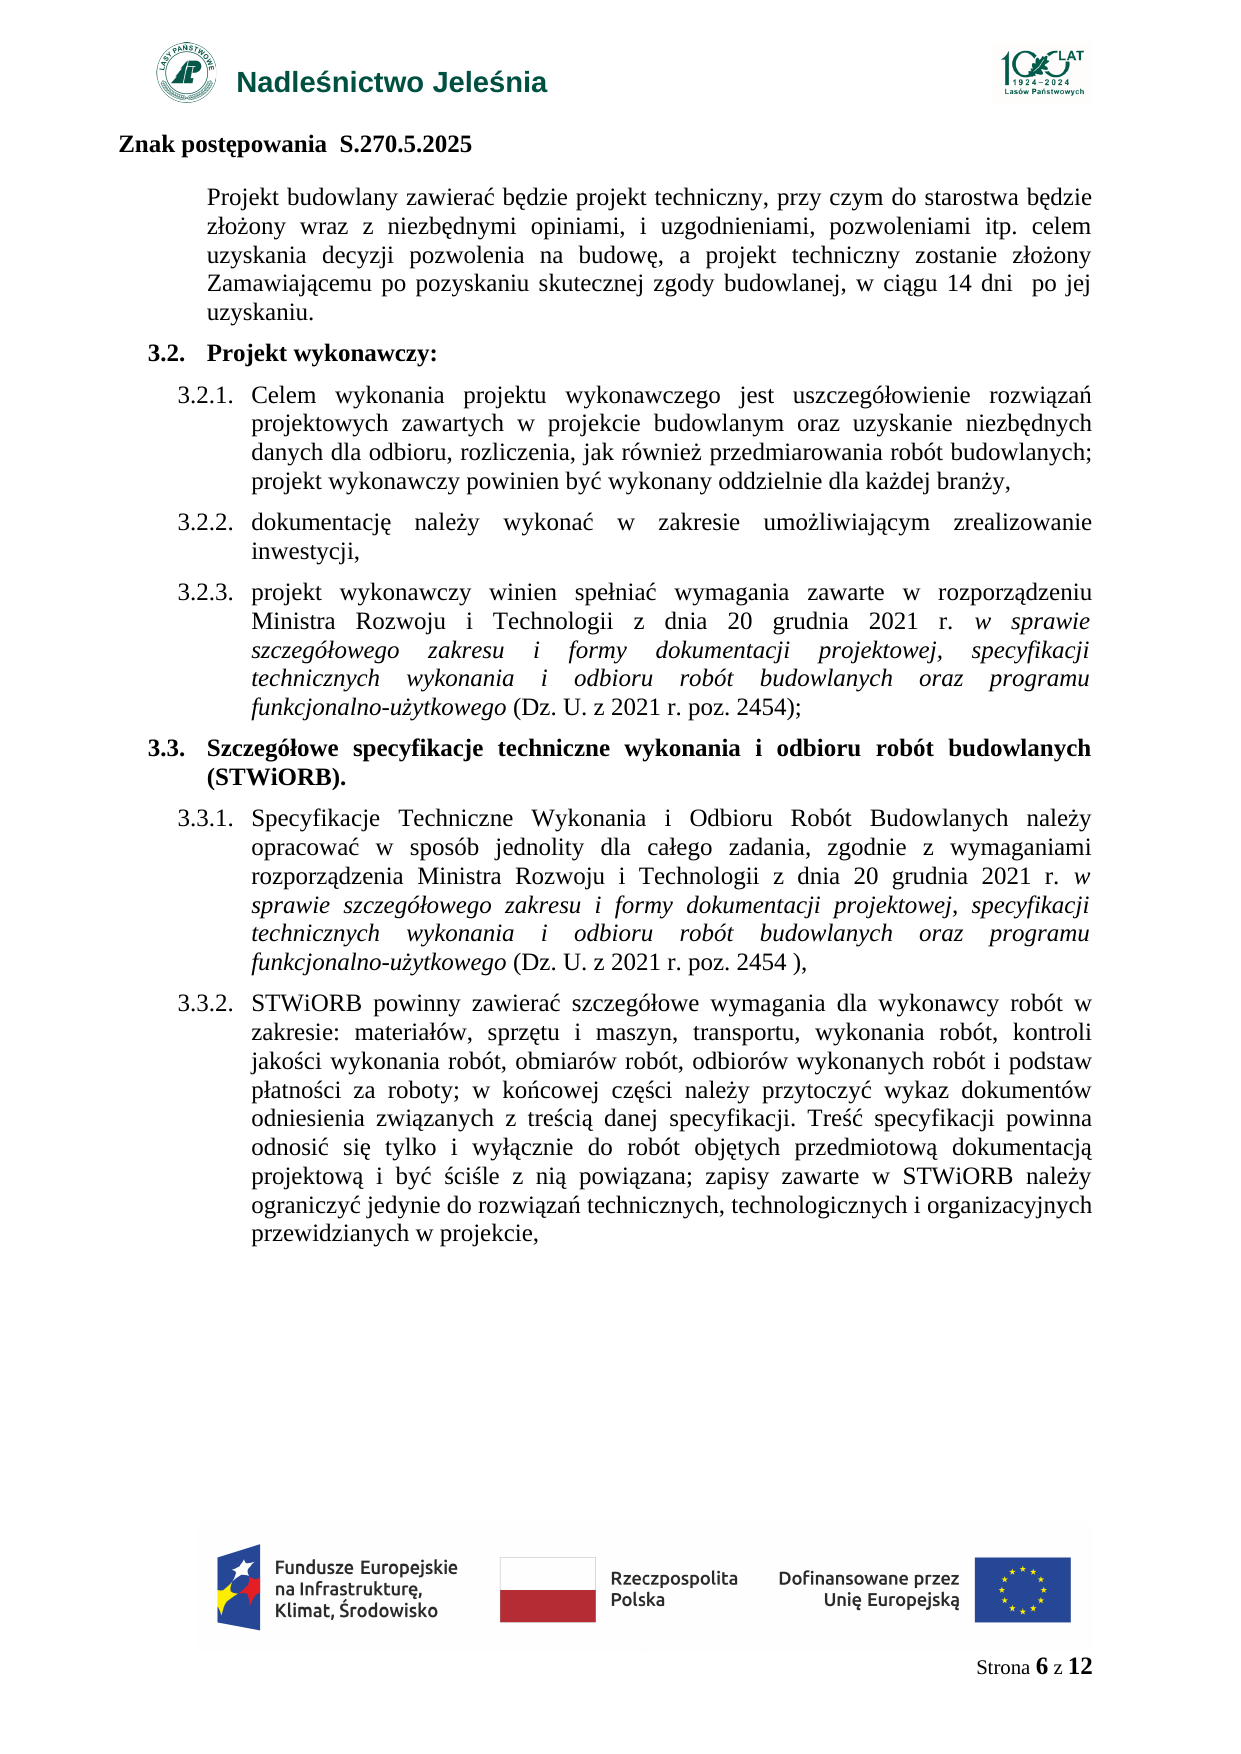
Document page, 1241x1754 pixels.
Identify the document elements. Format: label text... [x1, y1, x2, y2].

text 3.3.2. STWiORB powinny zawierać szczegółowe wymagania dla wykonawcy robót w zakresie: materiałów, sprzętu i maszyn, transportu, wykonania robót, kontroli jakości wykonania robót, obmiarów robót, odbiorów wykonanych robót i podstaw płatności za roboty; w końcowej części należy przytoczyć wykaz dokumentów odniesienia związanych z treścią danej specyfikacji. Treść specyfikacji powinna odnosić się tylko i wyłącznie do robót objętych przedmiotową dokumentacją projektową i być ściśle z nią powiązana; zapisy zawarte w STWiORB należy ograniczyć jedynie do rozwiązań technicznych, technologicznych i organizacyjnych przewidzianych w projekcie, [177, 988, 1093, 1247]
text Projekt budowlany zawierać będzie projekt techniczny, przy czym do starostwa będzie złożony wraz z niezbędnymi opiniami, i uzgodnieniami, pozwoleniami itp. celem uzyskania decyzji pozwolenia na budowę, a projekt techniczny zostanie złożony Zamawiającemu po pozyskaniu skutecznej zgody budowlanej, w ciągu 14 dni po jej uzyskaniu. [207, 182, 1093, 326]
text 3.2. Projekt wykonawczy: [148, 338, 1093, 367]
text 3.2.2. dokumentację należy wykonać w zakresie umożliwiającym zrealizowanie inwestycji, [177, 507, 1093, 565]
text 3.3. Szczegółowe specyfikacje techniczne wykonania i odbioru robót budowlanych (STWiORB). [148, 733, 1093, 791]
picture [196, 1522, 1093, 1652]
text 3.2.3. projekt wykonawczy winien spełniać wymagania zawarte w rozporządzeniu Ministra Rozwoju i Technologii z dnia 20 grudnia 2021 r. w sprawie szczegółowego zakresu i formy dokumentacji projektowej, specyfikacji technicznych wykonania i odbioru robót budowlanych oraz programu funkcjonalno-użytkowego (Dz. U. z 2021 r. poz. 2454); [177, 577, 1093, 721]
text 3.2.1. Celem wykonania projektu wykonawczego jest uszczegółowienie rozwiązań projektowych zawartych w projekcie budowlanym oraz uzyskanie niezbędnych danych dla odbioru, rozliczenia, jak również przedmiarowania robót budowlanych; projekt wykonawczy powinien być wykonany oddzielnie dla każdej branży, [177, 380, 1093, 495]
picture [992, 42, 1092, 104]
text 3.3.1. Specyfikacje Techniczne Wykonania i Odbioru Robót Budowlanych należy opracować w sposób jednolity dla całego zadania, zgodnie z wymaganiami rozporządzenia Ministra Rozwoju i Technologii z dnia 20 grudnia 2021 r. w sprawie szczegółowego zakresu i formy dokumentacji projektowej, specyfikacji technicznych wykonania i odbioru robót budowlanych oraz programu funkcjonalno-użytkowego (Dz. U. z 2021 r. poz. 2454 ), [177, 803, 1093, 976]
